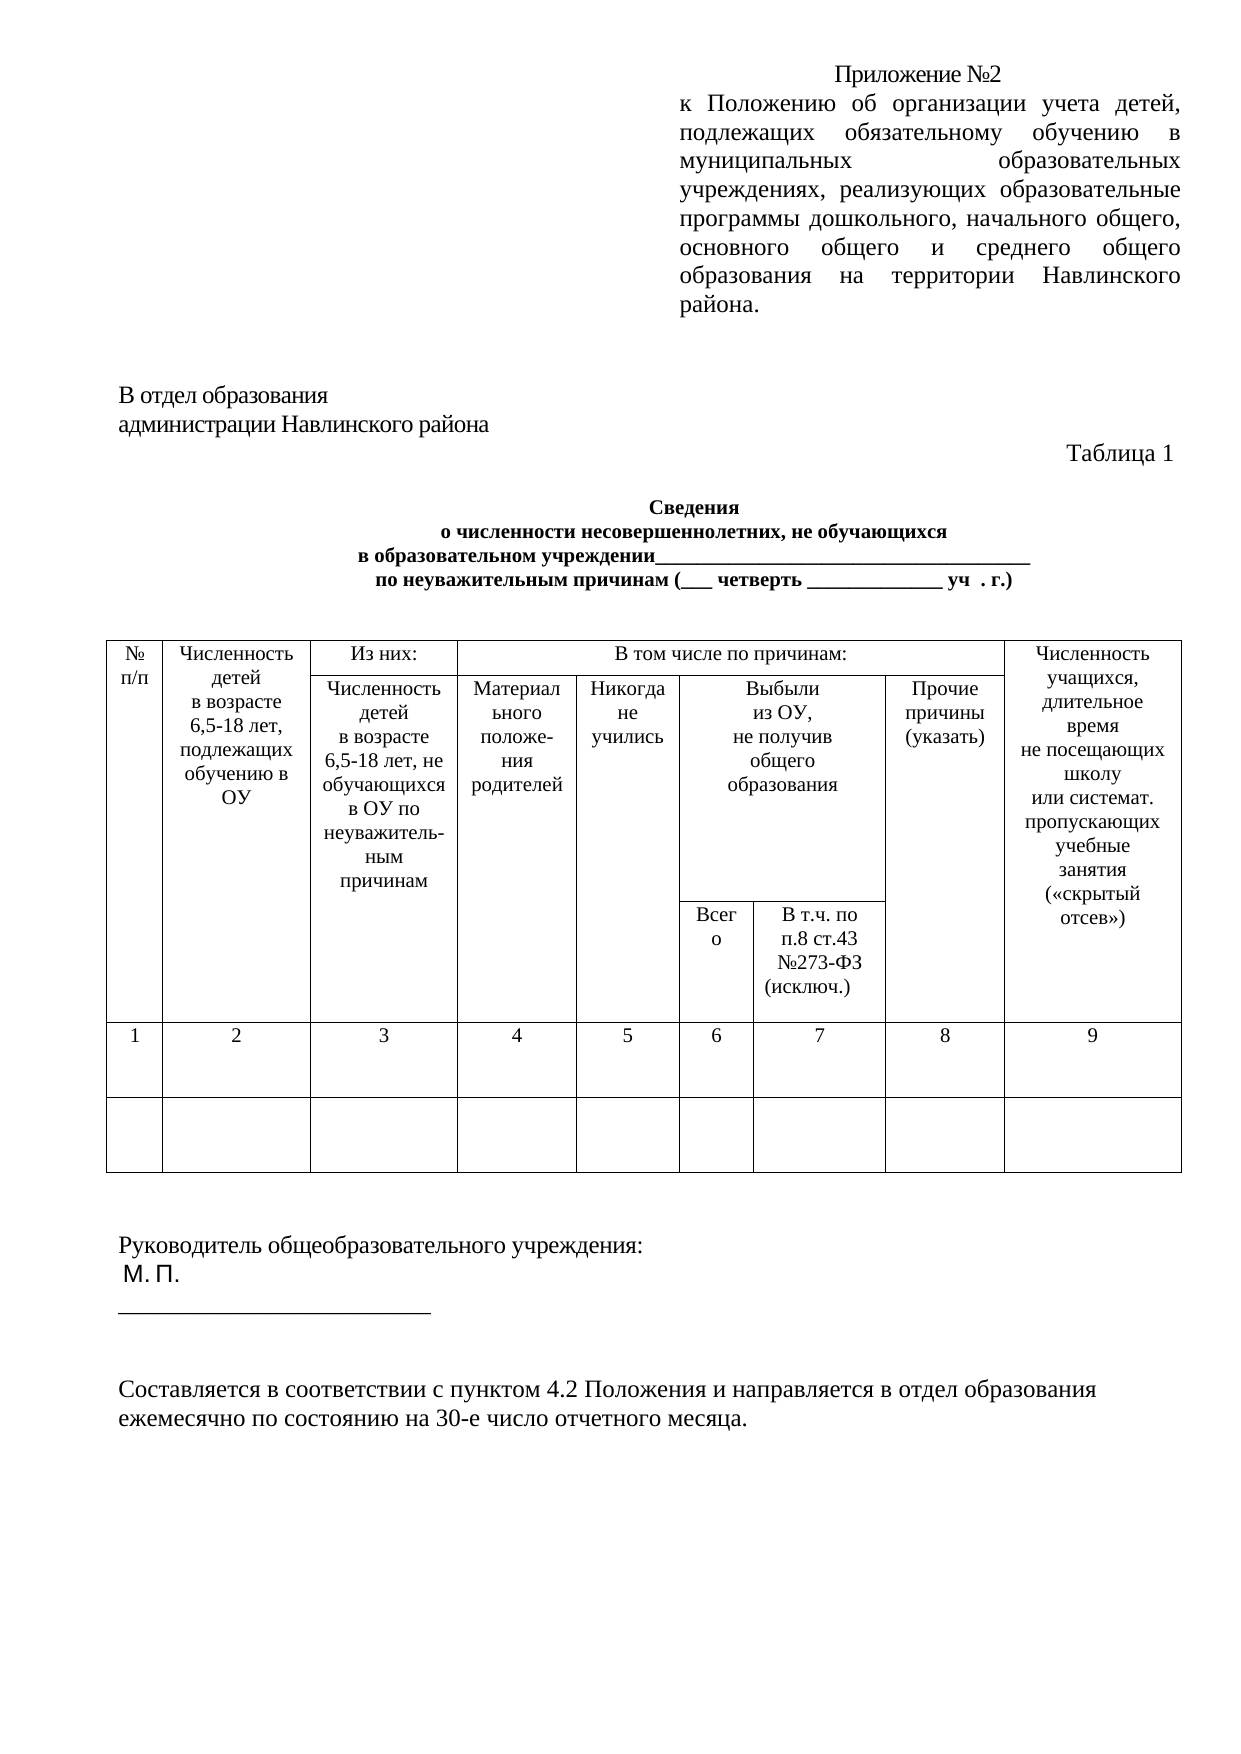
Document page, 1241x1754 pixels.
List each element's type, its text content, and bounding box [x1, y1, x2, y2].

text _________________________ [118, 1288, 1181, 1317]
text Приложение №2 [679, 59, 1181, 88]
table_cell [1005, 1098, 1181, 1172]
text Руководитель общеобразовательного учреждения: [118, 1231, 1181, 1259]
table_cell [680, 1098, 753, 1172]
table_cell 8 [886, 1023, 1004, 1097]
table_header Численность детей в возрасте 6,5-18 лет, подлежащих обучению в ОУ [163, 641, 310, 1022]
text Таблица 1 [118, 438, 1174, 466]
text М. П. [118, 1259, 1181, 1288]
table_cell 4 [458, 1023, 576, 1097]
text администрации Навлинского района [118, 409, 1174, 438]
text в образовательном учреждении____________________________________ [118, 543, 1181, 567]
table_cell [107, 1098, 162, 1172]
table_cell [311, 1098, 457, 1172]
table_cell [886, 1098, 1004, 1172]
table_cell Никогда не учились [577, 676, 679, 1022]
table_cell 6 [680, 1023, 753, 1097]
table_cell 1 [107, 1023, 162, 1097]
table_cell 5 [577, 1023, 679, 1097]
text к Положению об организации учета детей, подлежащих обязательному обучению в муниципальных образовательных учреждениях, реализующих образовательные программы дошкольного, начального общего, основного общего и среднего общего образования на территории Навлинского района. [679, 88, 1181, 318]
table_cell Материального положе-ния родителей [458, 676, 576, 1022]
text В отдел образования [118, 380, 1174, 409]
table_cell Численность детей в возрасте 6,5-18 лет, не обучающихся в ОУ по неуважитель-ным причинам [311, 676, 457, 1022]
table_cell 7 [754, 1023, 885, 1097]
table_cell [754, 1098, 885, 1172]
text Составляется в соответствии с пунктом 4.2 Положения и направляется в отдел образования ежемесячно по состоянию на 30-е число отчетного месяца. [118, 1374, 1181, 1432]
table_cell В т.ч. по п.8 ст.43 №273-ФЗ (исключ.) [754, 902, 885, 1022]
table_header Из них: [311, 641, 457, 675]
table_cell [163, 1098, 310, 1172]
table_header Численность учащихся, длительное время не посещающих школу или системат. пропускающих учебные занятия («скрытый отсев») [1005, 641, 1181, 1022]
table_header № п/п [107, 641, 162, 1022]
title Сведения [118, 495, 1181, 519]
table_header В том числе по причинам: [458, 641, 1004, 675]
table_cell Всего [680, 902, 753, 1022]
text по неуважительным причинам (___ четверть _____________ уч . г.) [118, 567, 1181, 591]
table_cell Выбыли из ОУ, не получив общего образования [680, 676, 885, 901]
table_cell Прочие причины (указать) [886, 676, 1004, 1022]
table_cell [577, 1098, 679, 1172]
table_cell 2 [163, 1023, 310, 1097]
table_cell [458, 1098, 576, 1172]
table_cell 3 [311, 1023, 457, 1097]
table_cell 9 [1005, 1023, 1181, 1097]
text о численности несовершеннолетних, не обучающихся [118, 519, 1181, 543]
